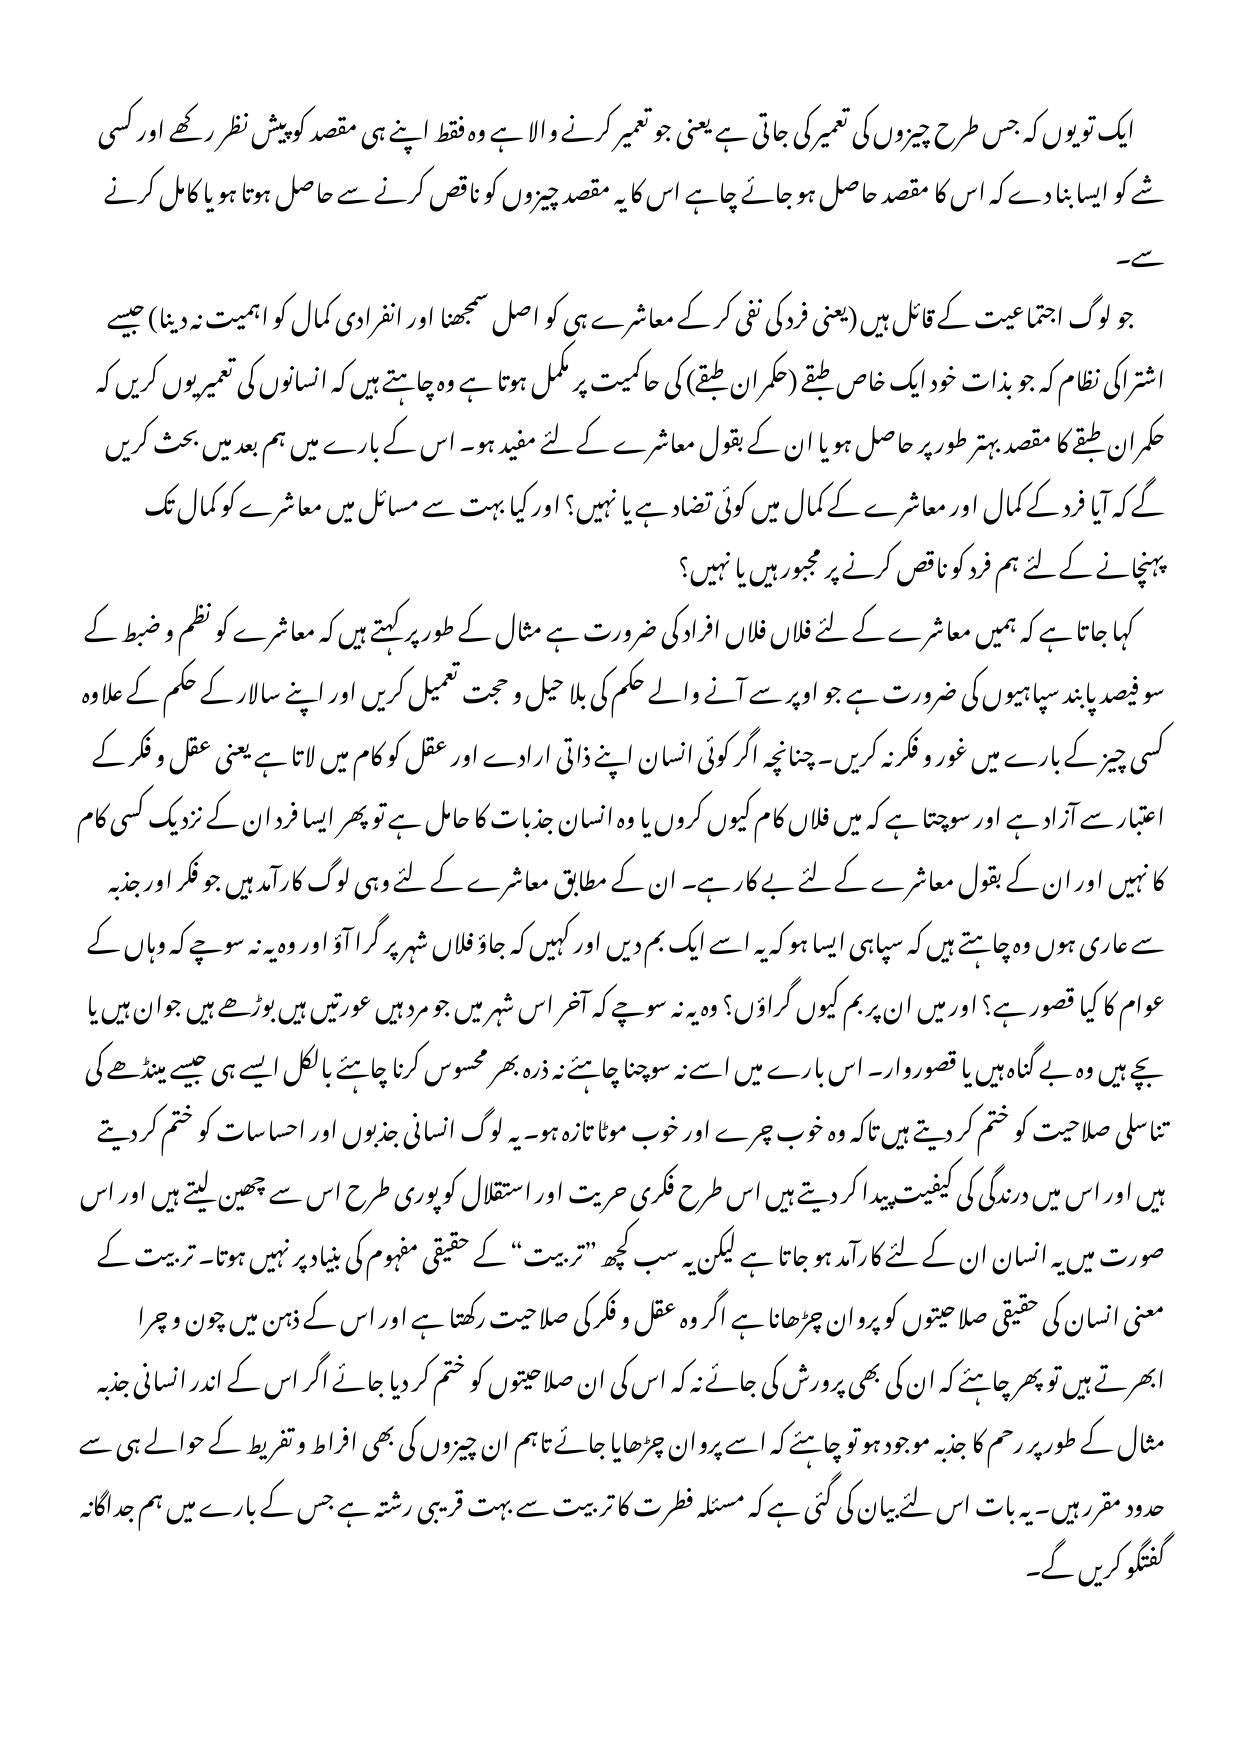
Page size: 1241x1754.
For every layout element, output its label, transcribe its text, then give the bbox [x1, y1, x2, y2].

text جو لوگ اجتماعیت کے قائل ہیں (یعنی فرد کی نفی کر کے معاشرے ہی کو اصل سمجھنا اور انفرادی کمال کو اہمیت نہ دینا) جیسے اشتراکی نظام کہ جو بذات خود ایک خاص طبقے (حکمران طبقے) کی حاکمیت پر مکمل ہوتا ہے وہ چاہتے ہیں کہ انسانوں کی تعمیر یوں کریں کہ حکمران طبقے کا مقصد بہتر طور پر حاصل ہو یا ان کے بقول معاشرے کے لئے مفید ہو۔ اس کے بارے میں ہم بعد میں بحث کریں گے کہ آیا فرد کے کمال اور معاشرے کے کمال میں کوئی تضاد ہے یا نہیں؟ اور کیا بہت سے مسائل میں معاشرے کو کمال تک پہنچانے کے لئے ہم فرد کو ناقص کرنے پر مجبور ہیں یا نہیں؟ [75, 281, 1165, 594]
text کہا جاتا ہے کہ ہمیں معاشرے کے لئے فلاں فلاں افراد کی ضرورت ہے مثال کے طور پر کہتے ہیں کہ معاشرے کو نظم و ضبط کے سو فیصد پابند سپاہیوں کی ضرورت ہے جو اوپر سے آنے والے حکم کی بلا حیل و حجت تعمیل کریں اور اپنے سالار کے حکم کے علاوہ کسی چیز کے بارے میں غور و فکر نہ کریں۔ چنانچہ اگر کوئی انسان اپنے ذاتی ارادے اور عقل کو کام میں لاتا ہے یعنی عقل و فکر کے اعتبار سے آزاد ہے اور سوچتا ہے کہ میں فلاں کام کیوں کروں یا وہ انسان جذبات کا حامل ہے تو پھر ایسا فرد ان کے نزدیک کسی کام کا نہیں اور ان کے بقول معاشرے کے لئے بے کار ہے۔ ان کے مطابق معاشرے کے لئے وہی لوگ کارآمد ہیں جو فکر اور جذبہ سے عاری ہوں وہ چاہتے ہیں کہ سپاہی ایسا ہو کہ یہ اسے ایک بم دیں اور کہیں کہ جاؤ فلاں شہر پر گرا آؤ اور وہ یہ نہ سوچے کہ وہاں کے عوام کا کیا قصور ہے؟ اور میں ان پر بم کیوں گراؤں؟ وہ یہ نہ سوچے کہ آخر اس شہر میں جو مرد ہیں عورتیں ہیں بوڑھے ہیں جوان ہیں یا بچے ہیں وہ بے گناہ ہیں یا قصوروار۔ اس بارے میں اسے نہ سوچنا چاہئے نہ ذرہ بھر محسوس کرنا چاہئے بالکل ایسے ہی جیسے مینڈھے کی تناسلی صلاحیت کو ختم کر دیتے ہیں تاکہ وہ خوب چرے اور خوب موٹا تازہ ہو۔ یہ لوگ انسانی جذبوں اور احساسات کو ختم کر دیتے ہیں اور اس میں درندگی کی کیفیت پیدا کر دیتے ہیں اس طرح فکری حریت اور استقلال کو پوری طرح اس سے چھین لیتے ہیں اور اس صورت میں یہ انسان ان کے لئے کارآمد ہو جاتا ہے لیکن یہ سب کچھ ”تربیت“ کے حقیقی مفہوم کی بنیاد پر نہیں ہوتا۔ تربیت کے معنی انسان کی حقیقی صلاحیتوں کو پروان چڑھانا ہے اگر وہ عقل و فکر کی صلاحیت رکھتا ہے اور اس کے ذہن میں چون و چرا ابھرتے ہیں تو پھر چاہئے کہ ان کی بھی پرورش کی جائے نہ کہ اس کی ان صلاحیتوں کو ختم کر دیا جائے اگر اس کے اندر انسانی جذبہ مثال کے طور پر رحم کا جذبہ موجود ہو تو چاہئے کہ اسے پروان چڑھایا جائے تاہم ان چیزوں کی بھی افراط و تفریط کے حوالے ہی سے حدود مقرر ہیں۔ یہ بات اس لئے بیان کی گئی ہے کہ مسئلہ فطرت کا تربیت سے بہت قریبی رشتہ ہے جس کے بارے میں ہم جداگانہ گفتگو کریں گے۔ [75, 594, 1165, 1594]
text ایک تو یوں کہ جس طرح چیزوں کی تعمیر کی جاتی ہے یعنی جو تعمیر کرنے والا ہے وہ فقط اپنے ہی مقصد کو پیش نظر رکھے اور کسی شے کو ایسا بنا دے کہ اس کا مقصد حاصل ہو جائے چاہے اس کا یہ مقصد چیزوں کو ناقص کرنے سے حاصل ہوتا ہو یا کامل کرنے سے۔ [75, 94, 1165, 281]
